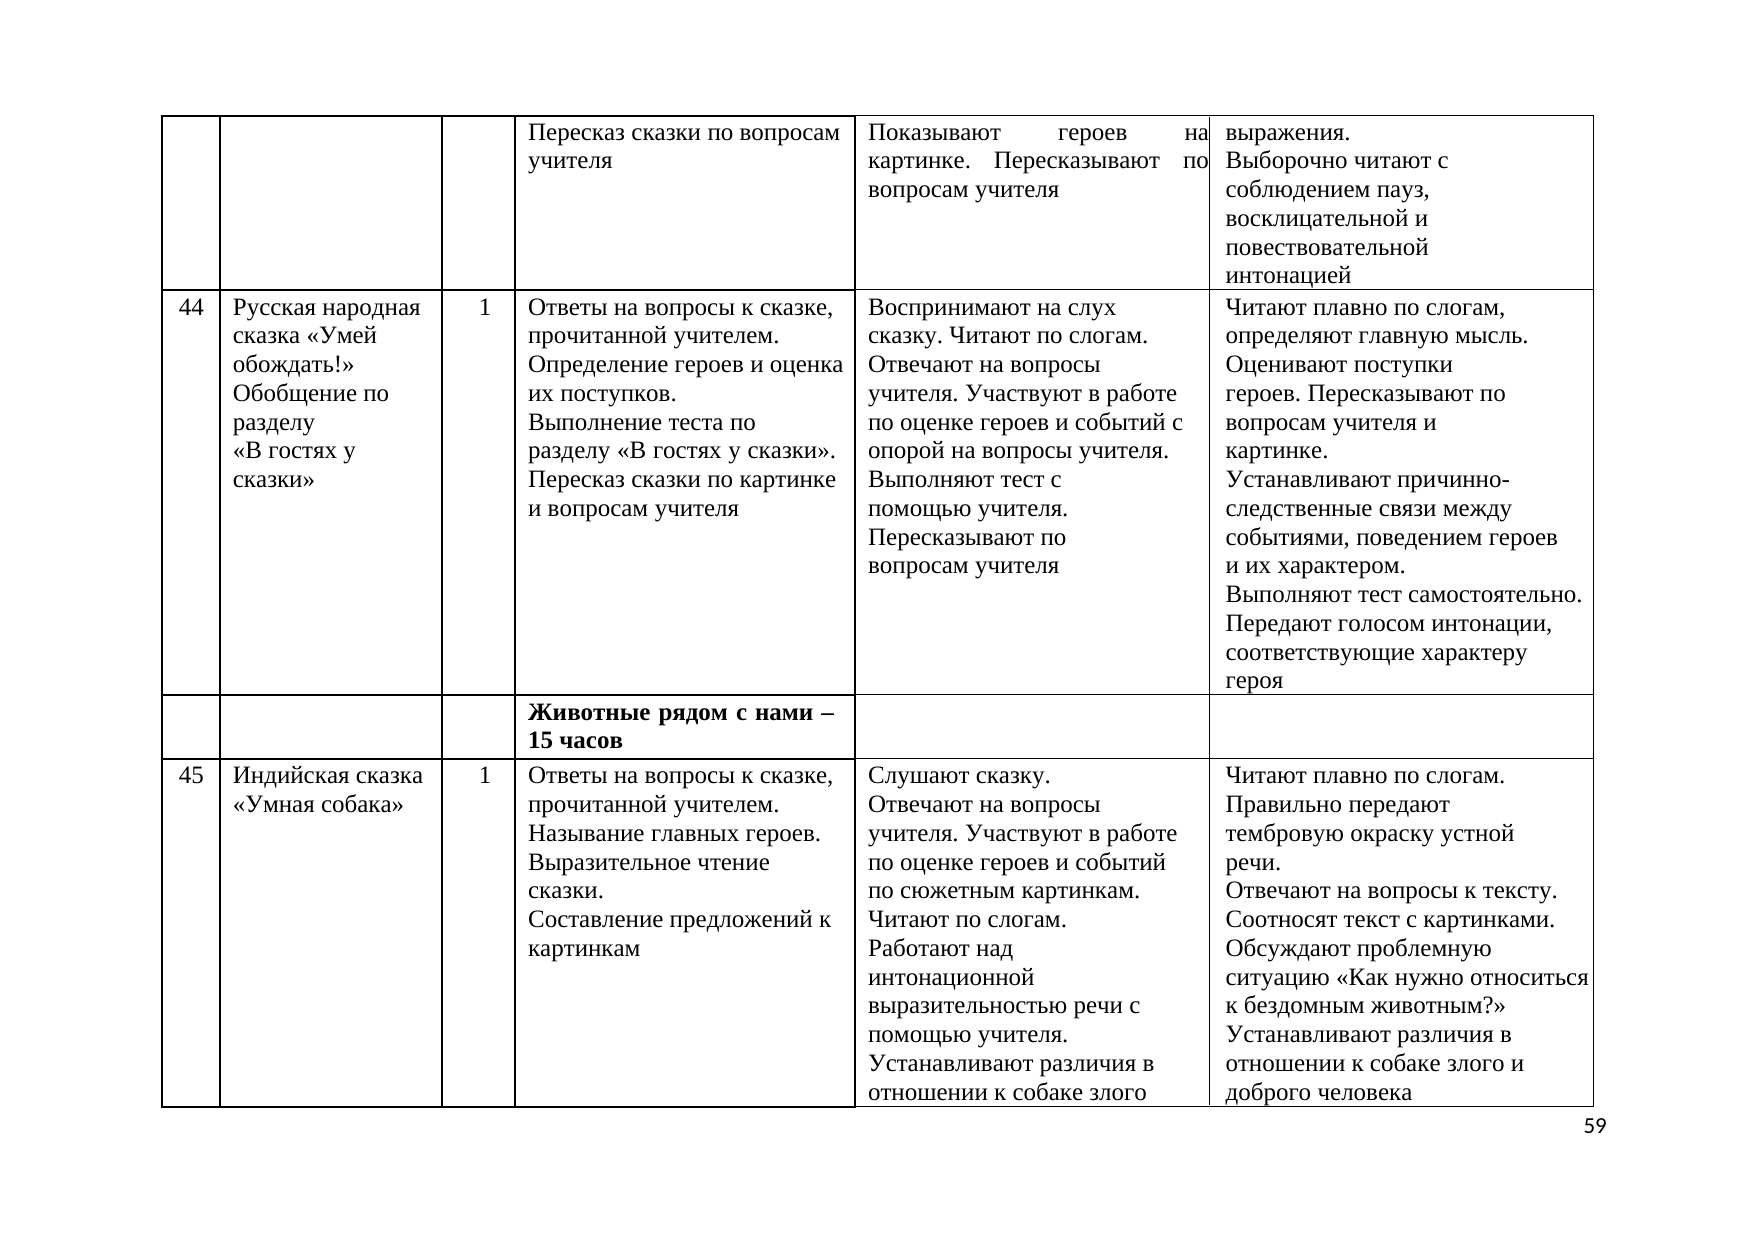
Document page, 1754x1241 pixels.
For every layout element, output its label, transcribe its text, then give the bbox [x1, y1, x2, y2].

table_cell 1 [443, 291, 514, 694]
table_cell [516, 117, 854, 289]
table_cell [221, 696, 441, 758]
table_cell 43 [163, 117, 219, 289]
table_cell Воспринимают на слух сказку. Читают по слогам. Отвечают на вопросы учителя. Участвуют в работе по оценке героев и событий с опорой на вопросы учителя. Выполняют тест с помощью учителя. Пересказывают по вопросам учителя [856, 290, 1209, 694]
table_cell [1210, 695, 1593, 758]
table_cell [443, 696, 514, 758]
table_cell Русская народная сказка «Умей обождать!» Обобщение по разделу «В гостях у сказки» [221, 291, 441, 694]
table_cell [1210, 116, 1593, 289]
table_cell Ответы на вопросы к сказке, прочитанной учителем. Определение героев и оценка их поступков. Выполнение теста по разделу «В гостях у сказки». Пересказ сказки по картинке и вопросам учителя [516, 291, 854, 694]
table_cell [856, 116, 1209, 289]
table_cell [163, 696, 219, 758]
table_cell [856, 695, 1209, 758]
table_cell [516, 760, 854, 1106]
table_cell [221, 760, 441, 1106]
table_cell Животные рядом с нами – 15 часов [516, 696, 854, 758]
table_cell 1 [443, 117, 514, 289]
table_cell 44 [163, 291, 219, 694]
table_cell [221, 117, 441, 289]
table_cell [1210, 759, 1593, 1106]
table_cell 1 [443, 760, 514, 1106]
table_cell Читают плавно по слогам, определяют главную мысль. Оценивают поступки героев. Пересказывают по вопросам учителя и картинке. Устанавливают причинно- следственные связи между событиями, поведением героев и их характером. Выполняют тест самостоятельно. Передают голосом интонации, соответствующие характеру героя [1210, 290, 1593, 694]
table_cell 45 [163, 760, 219, 1106]
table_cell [856, 759, 1210, 1106]
